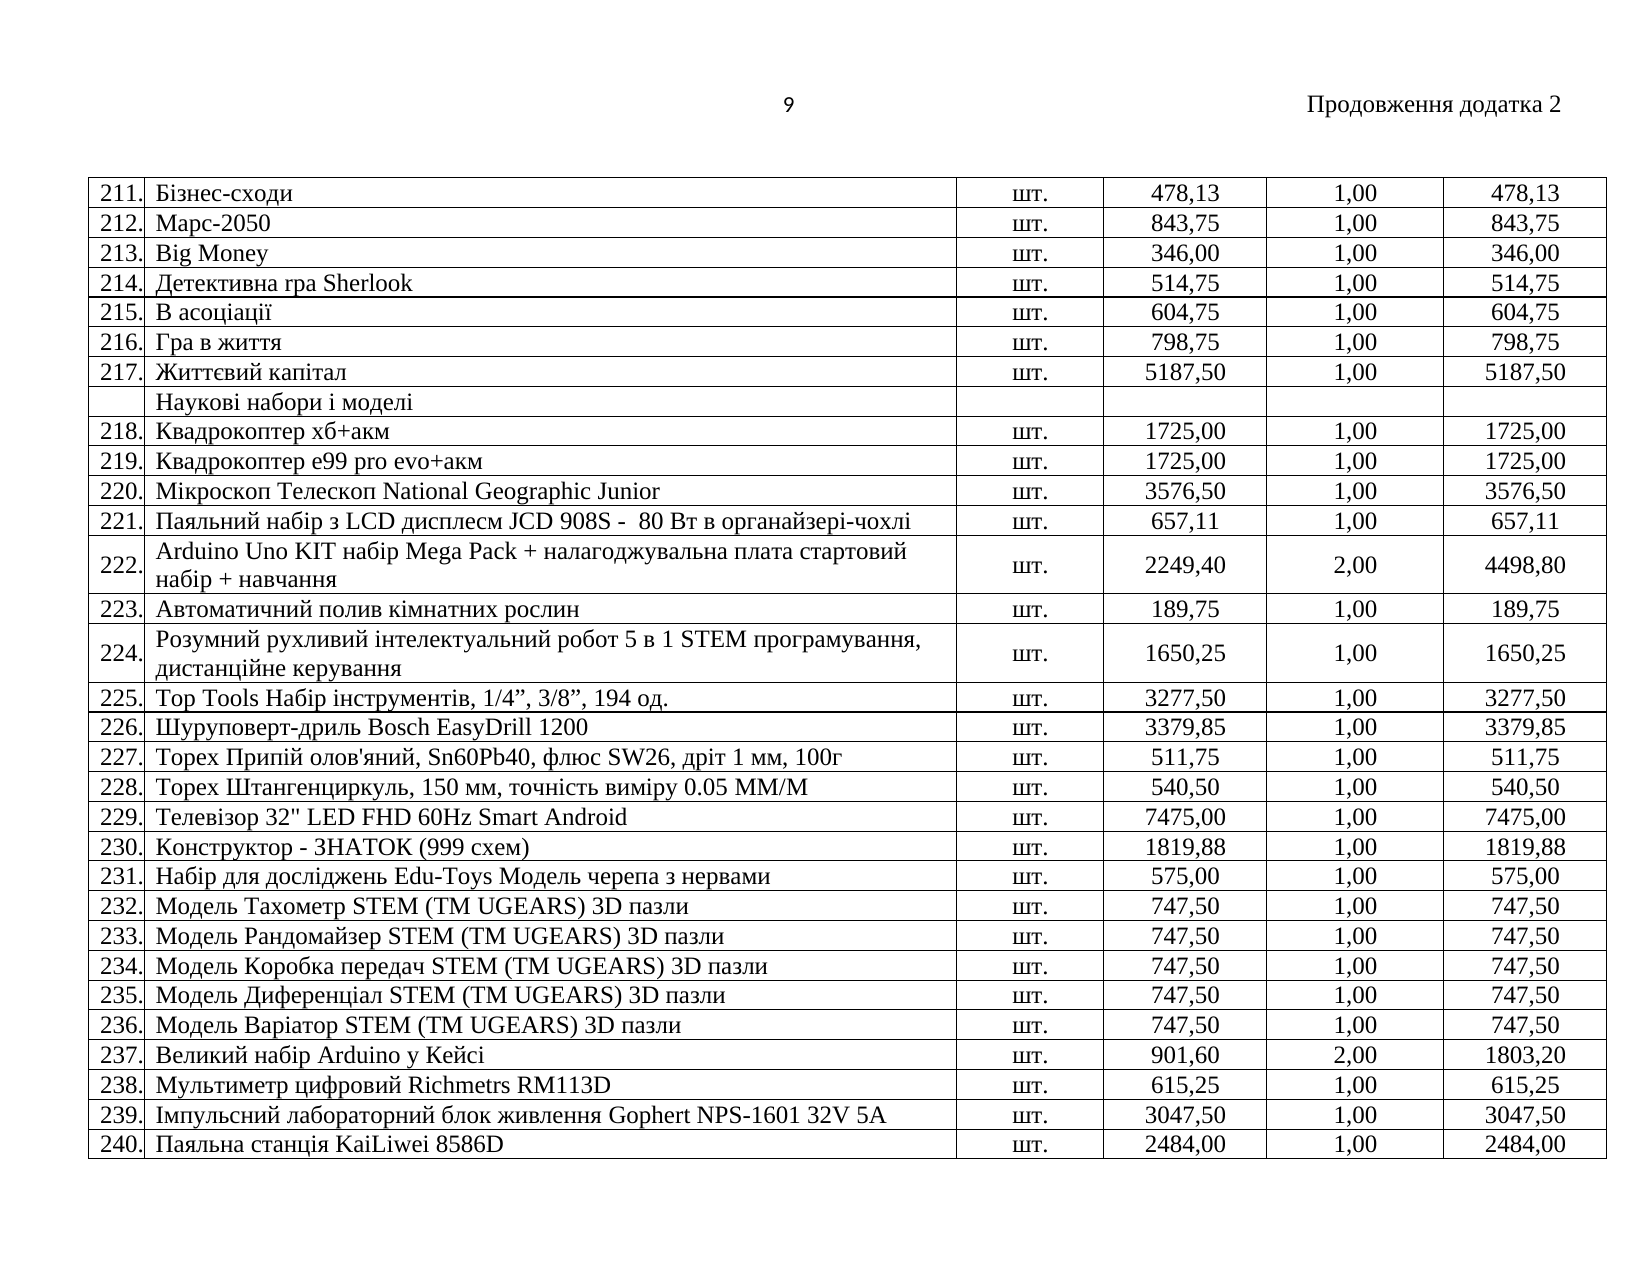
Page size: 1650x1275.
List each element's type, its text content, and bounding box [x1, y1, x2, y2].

table_cell 1725,00 [1444, 446, 1606, 475]
table_cell 540,50 [1444, 772, 1606, 801]
table_cell 657,11 [1104, 506, 1266, 535]
table_cell 2484,00 [1444, 1130, 1606, 1158]
table_cell 514,75 [1444, 268, 1606, 296]
table_cell 346,00 [1104, 238, 1266, 267]
table_cell 2249,40 [1104, 536, 1266, 593]
table_cell 747,50 [1444, 1010, 1606, 1039]
table_cell 1,00 [1267, 178, 1443, 207]
table_cell шт. [957, 417, 1103, 445]
table_cell 747,50 [1104, 951, 1266, 979]
table_cell 3576,50 [1444, 476, 1606, 505]
table_cell шт. [957, 713, 1103, 741]
table_cell Конструктор - ЗНАТОК (999 схем) [145, 832, 956, 860]
table_cell [89, 683, 144, 711]
table_cell [89, 327, 144, 356]
table_cell Модель Коробка передач STEM (TM UGEARS) 3D пазли [145, 951, 956, 979]
table_cell 1,00 [1267, 298, 1443, 326]
table_cell 1,00 [1267, 357, 1443, 386]
table_cell В асоціації [145, 298, 956, 326]
table_cell шт. [957, 208, 1103, 237]
table_cell шт. [957, 1100, 1103, 1128]
table_cell Гра в життя [145, 327, 956, 356]
table_cell шт. [957, 772, 1103, 801]
table_cell 1,00 [1267, 832, 1443, 860]
table_cell 1,00 [1267, 742, 1443, 771]
table_cell 3047,50 [1104, 1100, 1266, 1128]
table_cell 1,00 [1267, 951, 1443, 979]
table_cell 747,50 [1444, 981, 1606, 1009]
table_cell [89, 238, 144, 267]
table_cell [89, 1040, 144, 1069]
table_cell 747,50 [1444, 951, 1606, 979]
table_cell 3576,50 [1104, 476, 1266, 505]
table_cell 1,00 [1267, 1070, 1443, 1099]
table_cell 7475,00 [1444, 802, 1606, 831]
table_cell 1,00 [1267, 446, 1443, 475]
table_cell шт. [957, 594, 1103, 623]
table_cell [89, 298, 144, 326]
table_cell шт. [957, 832, 1103, 860]
table_cell 747,50 [1104, 981, 1266, 1009]
table_cell Модель Рандомайзер STEM (TM UGEARS) 3D пазли [145, 921, 956, 950]
table_cell 1,00 [1267, 921, 1443, 950]
table_cell 1,00 [1267, 1010, 1443, 1039]
table_cell 2484,00 [1104, 1130, 1266, 1158]
table_cell [89, 832, 144, 860]
table_cell 1650,25 [1444, 624, 1606, 682]
table_cell 478,13 [1444, 178, 1606, 207]
table_cell 2,00 [1267, 1040, 1443, 1069]
table_cell [89, 268, 144, 296]
table_cell Модель Варіатор STEM (TM UGEARS) 3D пазли [145, 1010, 956, 1039]
table_cell [89, 742, 144, 771]
table_cell [89, 861, 144, 890]
table_cell 1,00 [1267, 891, 1443, 920]
table_cell Телевізор 32" LED FHD 60Hz Smart Android [145, 802, 956, 831]
table_cell [89, 387, 144, 416]
table_cell 901,60 [1104, 1040, 1266, 1069]
table_cell [89, 536, 144, 593]
table_cell Наукові набори і моделі [145, 387, 956, 416]
table_cell 3277,50 [1104, 683, 1266, 711]
table_cell [89, 178, 144, 207]
table_cell 798,75 [1104, 327, 1266, 356]
table_cell 189,75 [1104, 594, 1266, 623]
table_cell [89, 506, 144, 535]
table_cell Квадрокоптер е99 pro еvо+акм [145, 446, 956, 475]
table_cell [89, 891, 144, 920]
table_cell шт. [957, 327, 1103, 356]
table_cell Мікроскоп Телескоп National Geographic Junior [145, 476, 956, 505]
table_cell 1,00 [1267, 476, 1443, 505]
table_cell 1725,00 [1104, 446, 1266, 475]
table_cell 346,00 [1444, 238, 1606, 267]
table_cell 1725,00 [1104, 417, 1266, 445]
table_cell шт. [957, 476, 1103, 505]
table_cell [89, 1070, 144, 1099]
table_cell Автоматичний полив кімнатних рослин [145, 594, 956, 623]
table_cell 1,00 [1267, 1100, 1443, 1128]
table_cell шт. [957, 1130, 1103, 1158]
table_cell шт. [957, 742, 1103, 771]
table_cell [89, 1100, 144, 1128]
table_cell 3277,50 [1444, 683, 1606, 711]
table_cell Arduino Uno KIT набір Mega Pack + налагоджувальна плата стартовий набір + навчання [145, 536, 956, 593]
table_cell Детективна rpa Sherlook [145, 268, 956, 296]
table_cell 575,00 [1444, 861, 1606, 890]
table_cell 1,00 [1267, 268, 1443, 296]
table_cell шт. [957, 951, 1103, 979]
table_cell 843,75 [1104, 208, 1266, 237]
table_cell шт. [957, 506, 1103, 535]
table_cell Шуруповерт-дриль Bosch EasyDrill 1200 [145, 713, 956, 741]
table_cell 1650,25 [1104, 624, 1266, 682]
table_cell Модель Диференціал STEM (TM UGEARS) 3D пазли [145, 981, 956, 1009]
table_cell 747,50 [1104, 1010, 1266, 1039]
table_cell Паяльний набір з LCD дисплесм JCD 908S - 80 Вт в органайзері-чохлі [145, 506, 956, 535]
table_cell шт. [957, 238, 1103, 267]
table_cell [89, 594, 144, 623]
table_cell 615,25 [1104, 1070, 1266, 1099]
table_cell Розумний рухливий інтелектуальний робот 5 в 1 STEM програмування, дистанційне керування [145, 624, 956, 682]
table_cell шт. [957, 683, 1103, 711]
table_cell [957, 387, 1103, 416]
table_cell Квадрокоптер хб+акм [145, 417, 956, 445]
table_cell [89, 921, 144, 950]
table_cell 604,75 [1444, 298, 1606, 326]
table_cell 1,00 [1267, 238, 1443, 267]
table_cell шт. [957, 178, 1103, 207]
table_cell 1,00 [1267, 417, 1443, 445]
table_cell [89, 772, 144, 801]
table_cell Topex Припій олов'яний, Ѕn60Рb40, флюс SW26, дріт 1 мм, 100г [145, 742, 956, 771]
table_cell 747,50 [1104, 891, 1266, 920]
table_cell шт. [957, 802, 1103, 831]
table_cell 1725,00 [1444, 417, 1606, 445]
table_cell 511,75 [1444, 742, 1606, 771]
table_cell [89, 951, 144, 979]
table_cell [89, 802, 144, 831]
table_cell шт. [957, 1040, 1103, 1069]
table_cell 514,75 [1104, 268, 1266, 296]
table_cell Mapc-2050 [145, 208, 956, 237]
table_cell [1267, 387, 1443, 416]
table_cell [89, 624, 144, 682]
table_cell 1,00 [1267, 683, 1443, 711]
table_cell Імпульсний лабораторний блок живлення Gophert NPS-1601 32V 5A [145, 1100, 956, 1128]
table_cell шт. [957, 861, 1103, 890]
table_cell шт. [957, 921, 1103, 950]
table_cell 747,50 [1444, 891, 1606, 920]
table_cell Мультиметр цифровий Richmetrs RM113D [145, 1070, 956, 1099]
table_cell 1,00 [1267, 772, 1443, 801]
table_cell 798,75 [1444, 327, 1606, 356]
table_cell 1,00 [1267, 713, 1443, 741]
table_cell [1104, 387, 1266, 416]
table_cell 1,00 [1267, 981, 1443, 1009]
table_cell [89, 981, 144, 1009]
table_cell [89, 713, 144, 741]
table_cell шт. [957, 1010, 1103, 1039]
table_cell 1,00 [1267, 802, 1443, 831]
table_cell Модель Тахометр STEM (TM UGEARS) 3D пазли [145, 891, 956, 920]
table_cell [89, 1010, 144, 1039]
table_cell [1444, 387, 1606, 416]
table_cell 4498,80 [1444, 536, 1606, 593]
table_cell 3379,85 [1444, 713, 1606, 741]
table_cell шт. [957, 536, 1103, 593]
table_cell 1,00 [1267, 594, 1443, 623]
table_cell 5187,50 [1444, 357, 1606, 386]
table_cell 1819,88 [1104, 832, 1266, 860]
table_cell 3379,85 [1104, 713, 1266, 741]
table_cell 1,00 [1267, 208, 1443, 237]
table_cell Паяльна станція KaiLiwei 8586D [145, 1130, 956, 1158]
table_cell Життєвий капітал [145, 357, 956, 386]
table_cell 7475,00 [1104, 802, 1266, 831]
table_cell 615,25 [1444, 1070, 1606, 1099]
table_cell 1,00 [1267, 861, 1443, 890]
table_cell 2,00 [1267, 536, 1443, 593]
table_cell 5187,50 [1104, 357, 1266, 386]
table_cell [89, 446, 144, 475]
table_cell 3047,50 [1444, 1100, 1606, 1128]
table_cell шт. [957, 446, 1103, 475]
table_cell [89, 357, 144, 386]
table_cell шт. [957, 268, 1103, 296]
table_cell 1,00 [1267, 506, 1443, 535]
table_cell 1819,88 [1444, 832, 1606, 860]
table_cell [89, 417, 144, 445]
table_cell 1,00 [1267, 327, 1443, 356]
table_cell 540,50 [1104, 772, 1266, 801]
table_cell [89, 476, 144, 505]
table_cell Великий набір Arduino у Кейсі [145, 1040, 956, 1069]
table_cell шт. [957, 624, 1103, 682]
table_cell Набір для досліджень Edu-Toys Модель черепа з нервами [145, 861, 956, 890]
table_cell [89, 208, 144, 237]
table_cell Бізнес-сходи [145, 178, 956, 207]
table_cell шт. [957, 298, 1103, 326]
table_cell Topex Штангенциркуль, 150 мм, точність виміру 0.05 MM/M [145, 772, 956, 801]
table_cell [89, 1130, 144, 1158]
table_cell шт. [957, 1070, 1103, 1099]
table_cell 511,75 [1104, 742, 1266, 771]
table_cell 1,00 [1267, 1130, 1443, 1158]
table_cell 478,13 [1104, 178, 1266, 207]
table_cell Top Tools Набір інструментів, 1/4”, 3/8”, 194 од. [145, 683, 956, 711]
table_cell шт. [957, 891, 1103, 920]
table_cell 575,00 [1104, 861, 1266, 890]
table_cell 747,50 [1104, 921, 1266, 950]
table_cell 189,75 [1444, 594, 1606, 623]
table_cell Big Money [145, 238, 956, 267]
table_cell 1803,20 [1444, 1040, 1606, 1069]
table_cell 843,75 [1444, 208, 1606, 237]
table_cell 1,00 [1267, 624, 1443, 682]
table_cell шт. [957, 357, 1103, 386]
table_cell 747,50 [1444, 921, 1606, 950]
table_cell шт. [957, 981, 1103, 1009]
table_cell 604,75 [1104, 298, 1266, 326]
table_cell 657,11 [1444, 506, 1606, 535]
